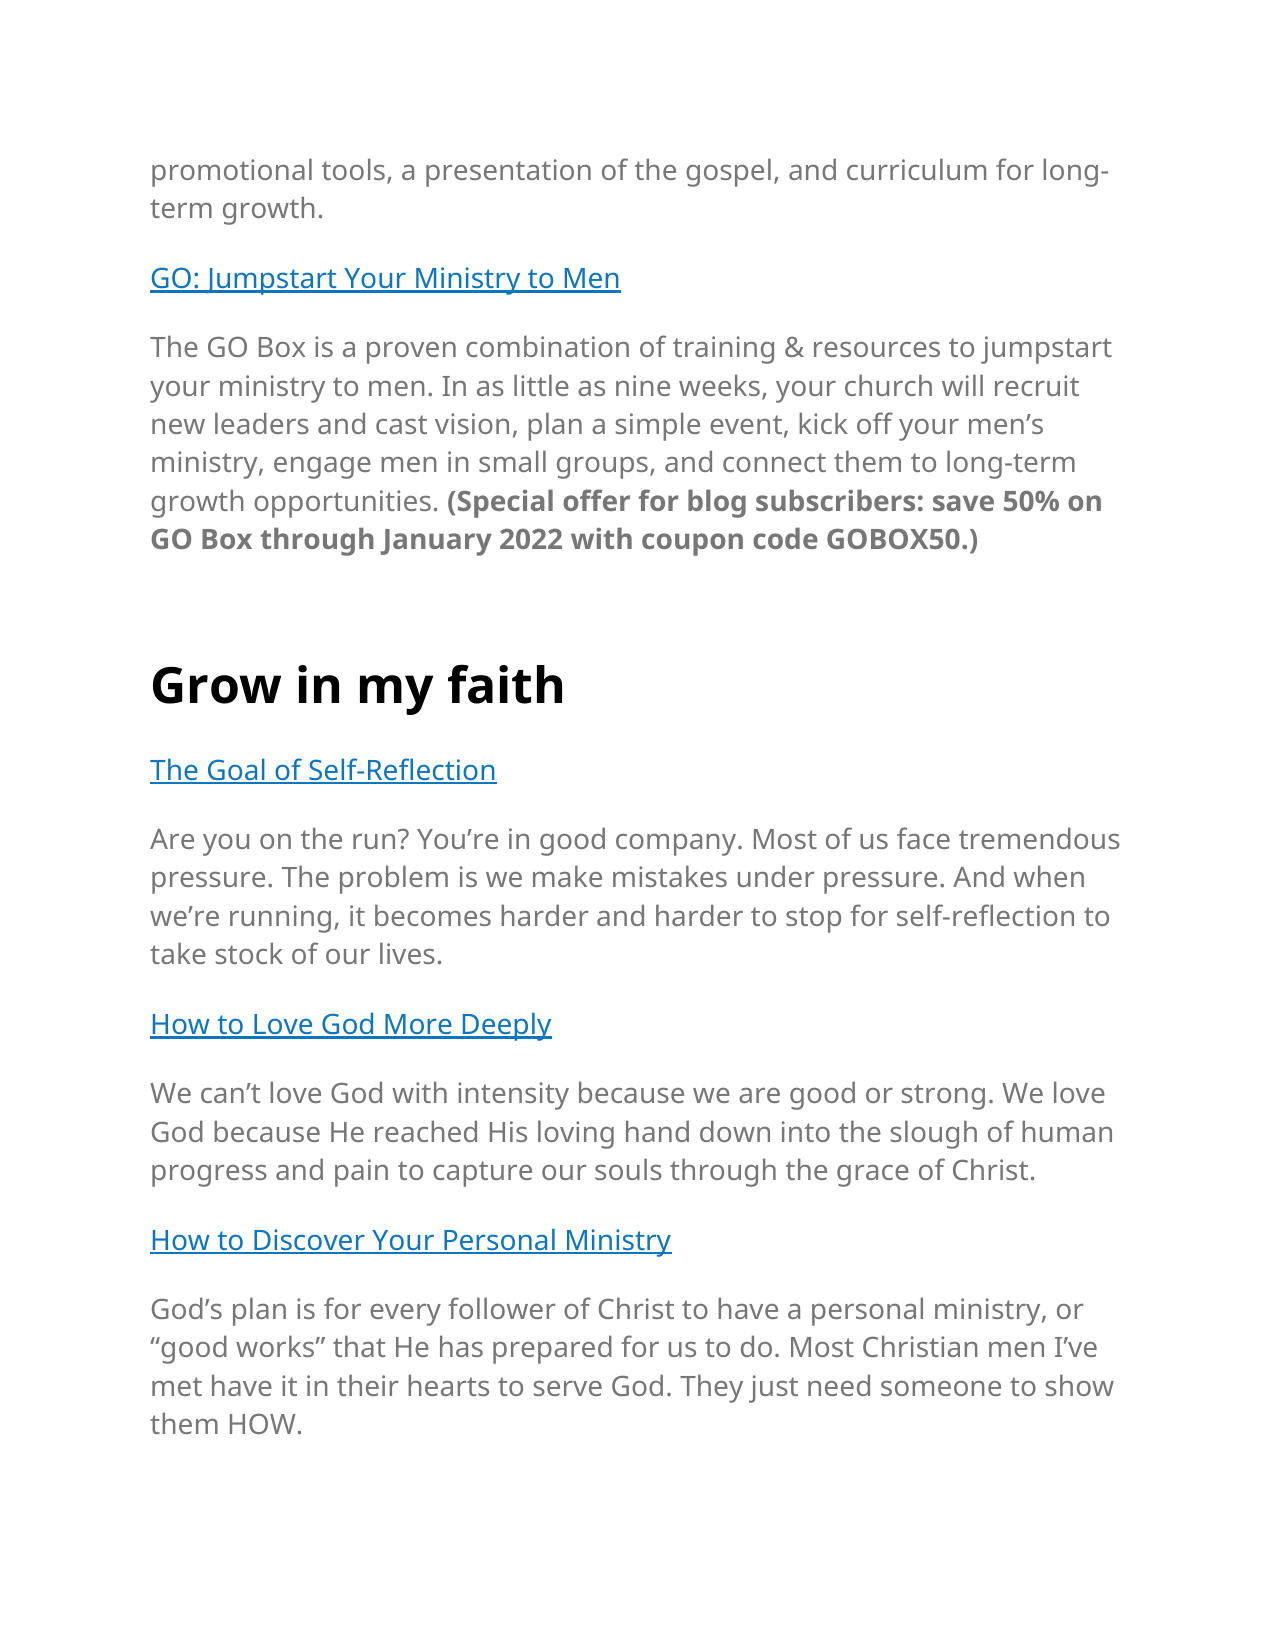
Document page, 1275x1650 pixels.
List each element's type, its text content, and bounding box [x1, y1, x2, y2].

text How to Discover Your Personal Ministry [150, 1220, 1125, 1258]
text GO: Jumpstart Your Ministry to Men [150, 258, 1125, 296]
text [150, 150, 1125, 227]
text How to Love God More Deeply [150, 1004, 1125, 1042]
text The GO Box is a proven combination of training & resources to jumpstart your ministry to men. In as little as nine weeks, your church will recruit new leaders and cast vision, plan a simple event, kick off your men’s ministry, engage men in small groups, and connect them to long-term growth opportunities. (Special offer for blog subscribers: save 50% on GO Box through January 2022 with coupon code GOBOX50.) [150, 327, 1125, 588]
text Grow in my faith [150, 651, 1125, 719]
text The Goal of Self-Reflection [150, 750, 1125, 788]
text God’s plan is for every follower of Christ to have a personal ministry, or “good works” that He has prepared for us to do. Most Christian men I’ve met have it in their hearts to serve God. They just need someone to show them HOW. [150, 1289, 1125, 1443]
text Are you on the run? You’re in good company. Most of us face tremendous pressure. The problem is we make mistakes under pressure. And when we’re running, it becomes harder and harder to stop for self-reflection to take stock of our lives. [150, 819, 1125, 973]
text We can’t love God with intensity because we are good or strong. We love God because He reached His loving hand down into the slough of human progress and pain to capture our souls through the grace of Christ. [150, 1074, 1125, 1189]
